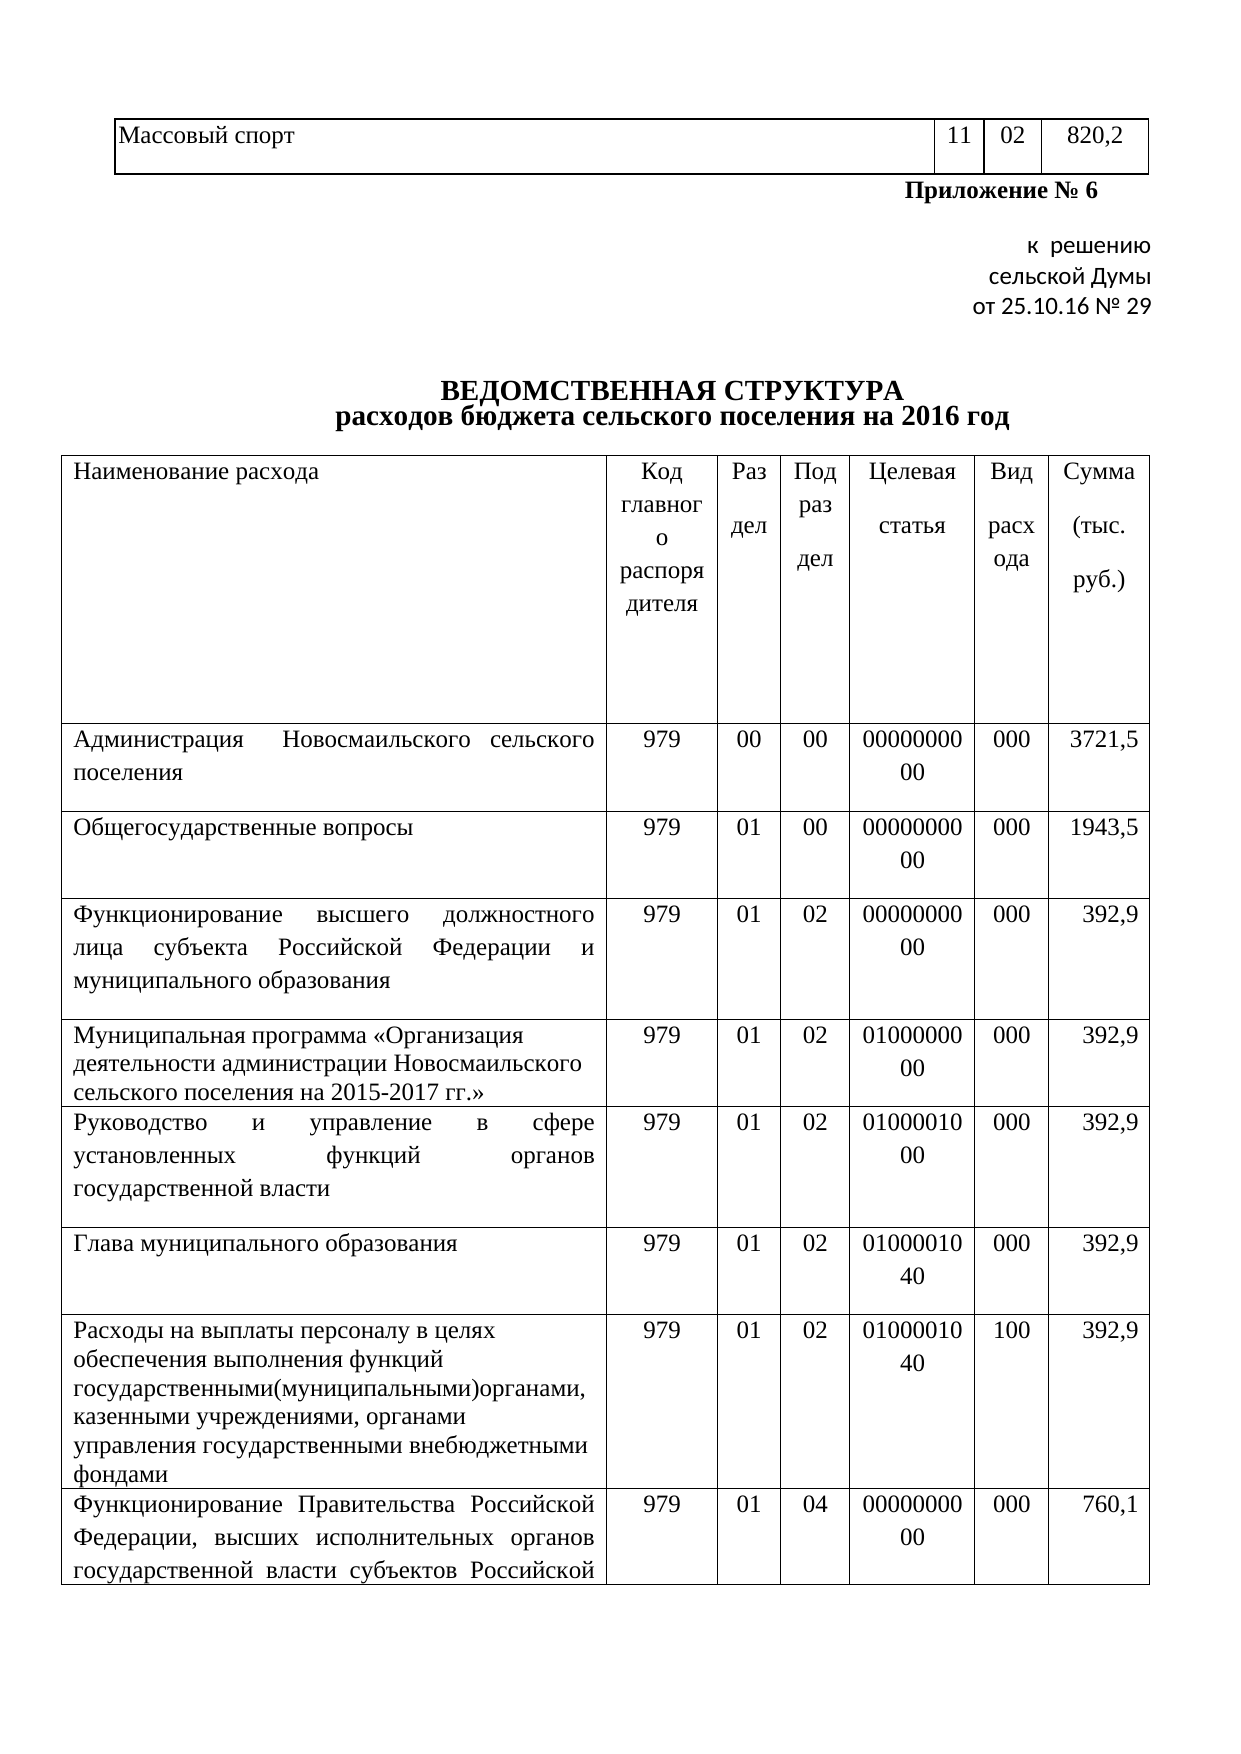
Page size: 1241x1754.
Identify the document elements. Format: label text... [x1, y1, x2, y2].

text ВЕДОМСТВЕННАЯ СТРУКТУРА [118, 380, 1152, 405]
table_cell 02 [781, 1228, 849, 1314]
table_cell Администрация Новосмаильского сельского поселения [62, 724, 606, 811]
table_header Раз дел [718, 456, 780, 723]
table_cell 01 [718, 1107, 780, 1227]
table_cell 000 [975, 1489, 1048, 1583]
text расходов бюджета сельского поселения на 2016 год [118, 405, 1152, 430]
table_cell 01 [718, 1228, 780, 1314]
text Приложение № 6 [118, 175, 1152, 203]
table_cell 000 [975, 1107, 1048, 1227]
table_cell 0100001040 [850, 1228, 974, 1314]
table_cell Руководство и управление в сфере установленных функций органов государственной власти [62, 1107, 606, 1227]
table_cell 02 [781, 1315, 849, 1488]
table_cell Функционирование высшего должностного лица субъекта Российской Федерации и муниципального образования [62, 899, 606, 1019]
table_cell Массовый спорт [116, 120, 934, 173]
table_cell 00 [718, 724, 780, 811]
table_cell 979 [607, 724, 717, 811]
table_cell 979 [607, 1020, 717, 1106]
table_header Сумма (тыс. руб.) [1049, 456, 1149, 723]
table_cell 392,9 [1049, 1315, 1149, 1488]
table_cell 979 [607, 812, 717, 898]
table_cell 0000000000 [850, 899, 974, 1019]
table_cell 000 [975, 724, 1048, 811]
table_cell 04 [781, 1489, 849, 1583]
table_cell 979 [607, 899, 717, 1019]
table_cell 00 [781, 812, 849, 898]
table_header Целевая статья [850, 456, 974, 723]
table_cell 02 [781, 1107, 849, 1227]
table_header Вид расхода [975, 456, 1048, 723]
table_cell 0000000000 [850, 724, 974, 811]
table_cell 000 [975, 1228, 1048, 1314]
table_cell 01 [718, 1489, 780, 1583]
table_cell 392,9 [1049, 899, 1149, 1019]
table_cell 100 [975, 1315, 1048, 1488]
text сельской Думы [118, 260, 1152, 290]
table_cell 392,9 [1049, 1107, 1149, 1227]
table_cell 000 [975, 899, 1048, 1019]
table_cell 01 [718, 812, 780, 898]
table_header Подраз дел [781, 456, 849, 723]
table_cell Глава муниципального образования [62, 1228, 606, 1314]
table_cell Общегосударственные вопросы [62, 812, 606, 898]
table_cell 760,1 [1049, 1489, 1149, 1583]
text к решению [118, 229, 1152, 260]
table_cell 979 [607, 1107, 717, 1227]
table_cell 02 [781, 899, 849, 1019]
table_header Наименование расхода [62, 456, 606, 723]
table_cell 820,2 [1042, 120, 1148, 173]
table_cell Муниципальная программа «Организация деятельности администрации Новосмаильского сельского поселения на 2015-2017 гг.» [62, 1020, 606, 1106]
table_cell 0000000000 [850, 1489, 974, 1583]
table_cell 01 [718, 899, 780, 1019]
table_cell 11 [935, 120, 983, 173]
table_cell 392,9 [1049, 1228, 1149, 1314]
table_cell 000 [975, 1020, 1048, 1106]
table_cell 979 [607, 1489, 717, 1583]
table_cell 979 [607, 1315, 717, 1488]
table_cell 1943,5 [1049, 812, 1149, 898]
table_cell 01 [718, 1315, 780, 1488]
table_cell 00 [781, 724, 849, 811]
table_cell 0000000000 [850, 812, 974, 898]
table_cell 979 [607, 1228, 717, 1314]
table_cell 01 [718, 1020, 780, 1106]
table_cell 0100001000 [850, 1107, 974, 1227]
table_cell 02 [985, 120, 1041, 173]
table_cell 392,9 [1049, 1020, 1149, 1106]
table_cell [62, 1489, 606, 1583]
table_cell 3721,5 [1049, 724, 1149, 811]
table_header Код главного распорядителя [607, 456, 717, 723]
text от 25.10.16 № 29 [118, 290, 1152, 321]
table_cell 02 [781, 1020, 849, 1106]
table_cell 0100001040 [850, 1315, 974, 1488]
table_cell 000 [975, 812, 1048, 898]
table_cell 0100000000 [850, 1020, 974, 1106]
